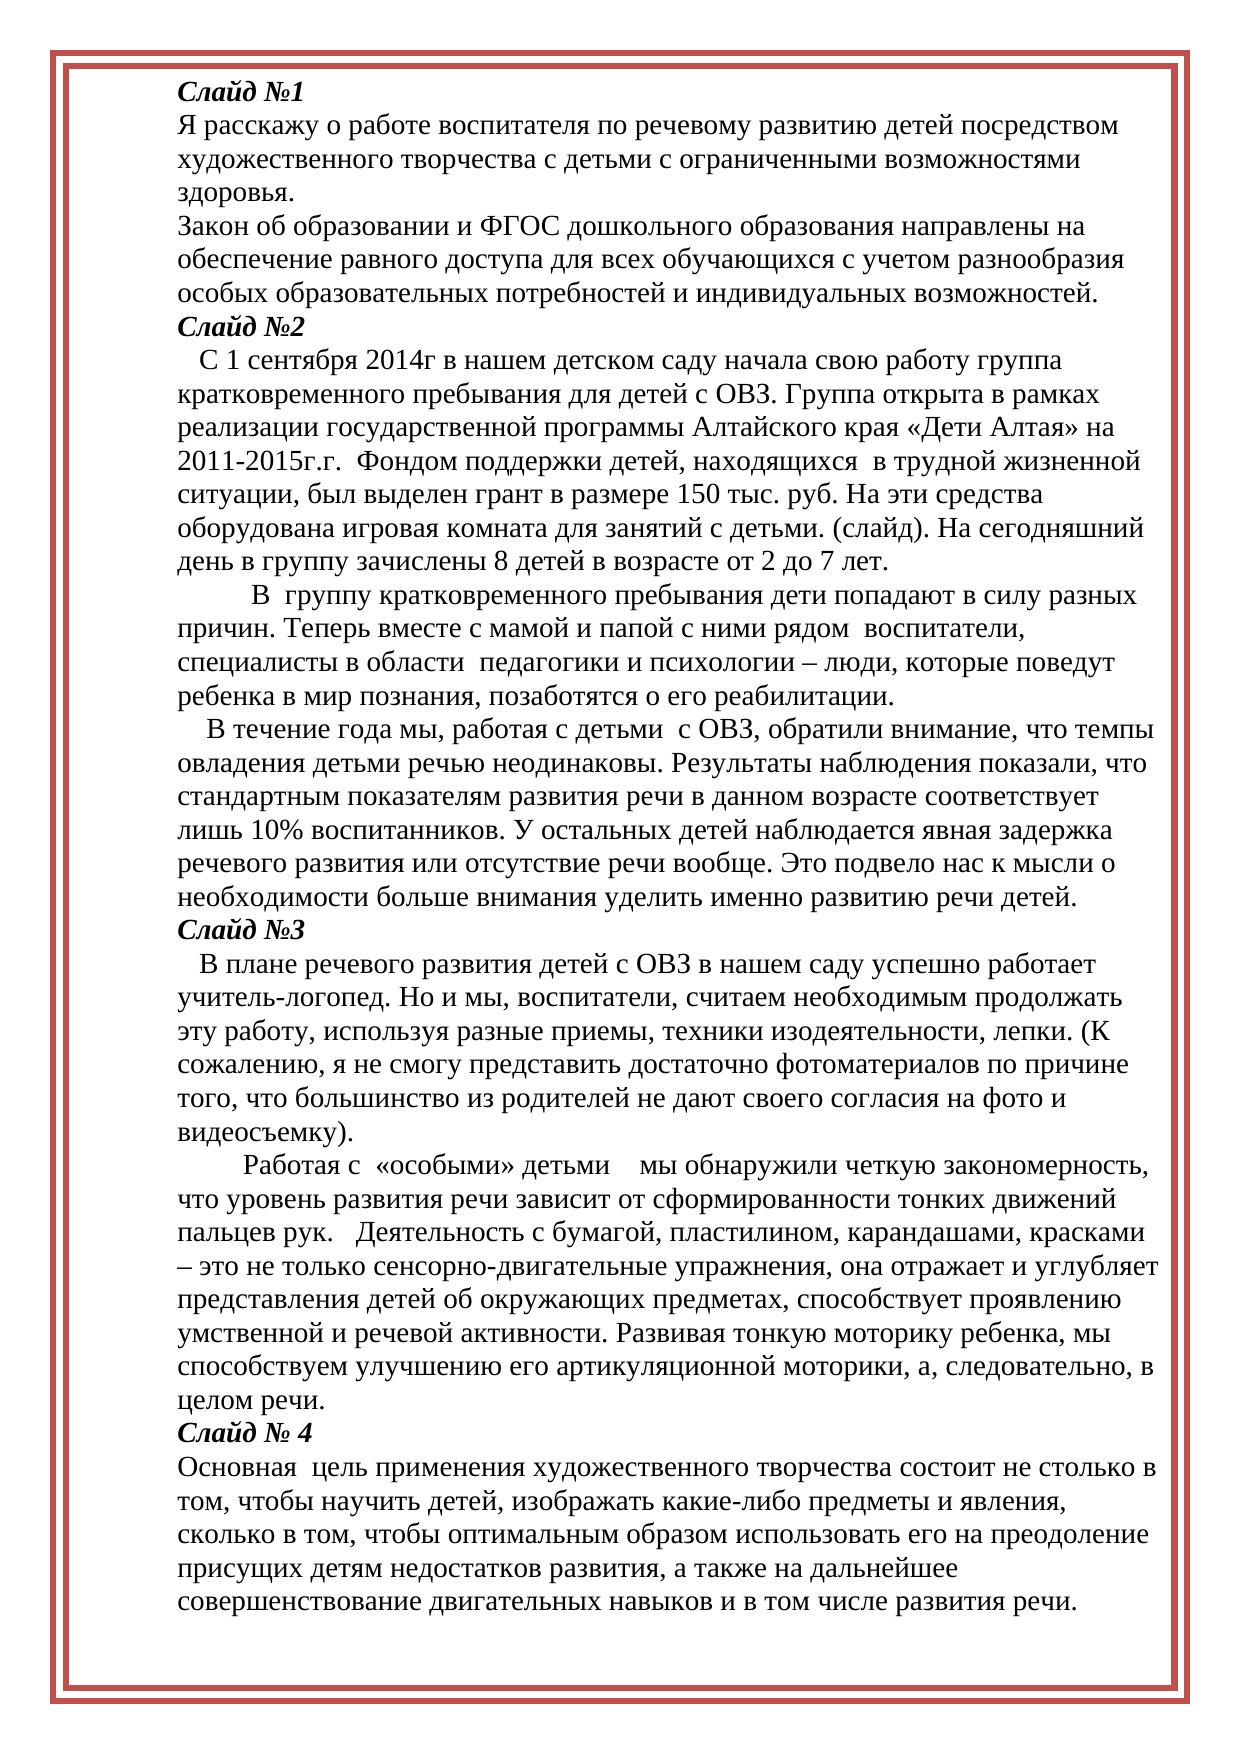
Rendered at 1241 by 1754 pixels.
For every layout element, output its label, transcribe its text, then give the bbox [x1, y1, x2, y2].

text Закон об образовании и ФГОС дошкольного образования направлены на обеспечение равного доступа для всех обучающихся с учетом разнообразия особых образовательных потребностей и индивидуальных возможностей. [177, 208, 1167, 309]
text В группу кратковременного пребывания дети попадают в силу разных причин. Теперь вместе с мамой и папой с ними рядом воспитатели, специалисты в области педагогики и психологии – люди, которые поведут ребенка в мир познания, позаботятся о его реабилитации. [177, 577, 1167, 711]
text В плане речевого развития детей с ОВЗ в нашем саду успешно работает учитель-логопед. Но и мы, воспитатели, считаем необходимым продолжать эту работу, используя разные приемы, техники изодеятельности, лепки. (К сожалению, я не смогу представить достаточно фотоматериалов по причине того, что большинство из родителей не дают своего согласия на фото и видеосъемку). [177, 946, 1167, 1147]
text Я расскажу о работе воспитателя по речевому развитию детей посредством художественного творчества с детьми с ограниченными возможностями здоровья. [177, 107, 1167, 208]
text Слайд № 4 [177, 1416, 1167, 1449]
text Слайд №3 [177, 912, 1167, 946]
text С 1 сентября 2014г в нашем детском саду начала свою работу группа кратковременного пребывания для детей с ОВЗ. Группа открыта в рамках реализации государственной программы Алтайского края «Дети Алтая» на 2011-2015г.г. Фондом поддержки детей, находящихся в трудной жизненной ситуации, был выделен грант в размере 150 тыс. руб. На эти средства оборудована игровая комната для занятий с детьми. (слайд). На сегодняшний день в группу зачислены 8 детей в возрасте от 2 до 7 лет. [177, 342, 1167, 577]
text Слайд №2 [177, 309, 1167, 342]
text В течение года мы, работая с детьми с ОВЗ, обратили внимание, что темпы овладения детьми речью неодинаковы. Результаты наблюдения показали, что стандартным показателям развития речи в данном возрасте соответствует лишь 10% воспитанников. У остальных детей наблюдается явная задержка речевого развития или отсутствие речи вообще. Это подвело нас к мысли о необходимости больше внимания уделить именно развитию речи детей. [177, 711, 1167, 912]
text Слайд №1 [177, 74, 1167, 107]
text Работая с «особыми» детьми мы обнаружили четкую закономерность, что уровень развития речи зависит от сформированности тонких движений пальцев рук. Деятельность с бумагой, пластилином, карандашами, красками – это не только сенсорно-двигательные упражнения, она отражает и углубляет представления детей об окружающих предметах, способствует проявлению умственной и речевой активности. Развивая тонкую моторику ребенка, мы способствуем улучшению его артикуляционной моторики, а, следовательно, в целом речи. [177, 1147, 1167, 1416]
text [177, 1449, 1167, 1617]
